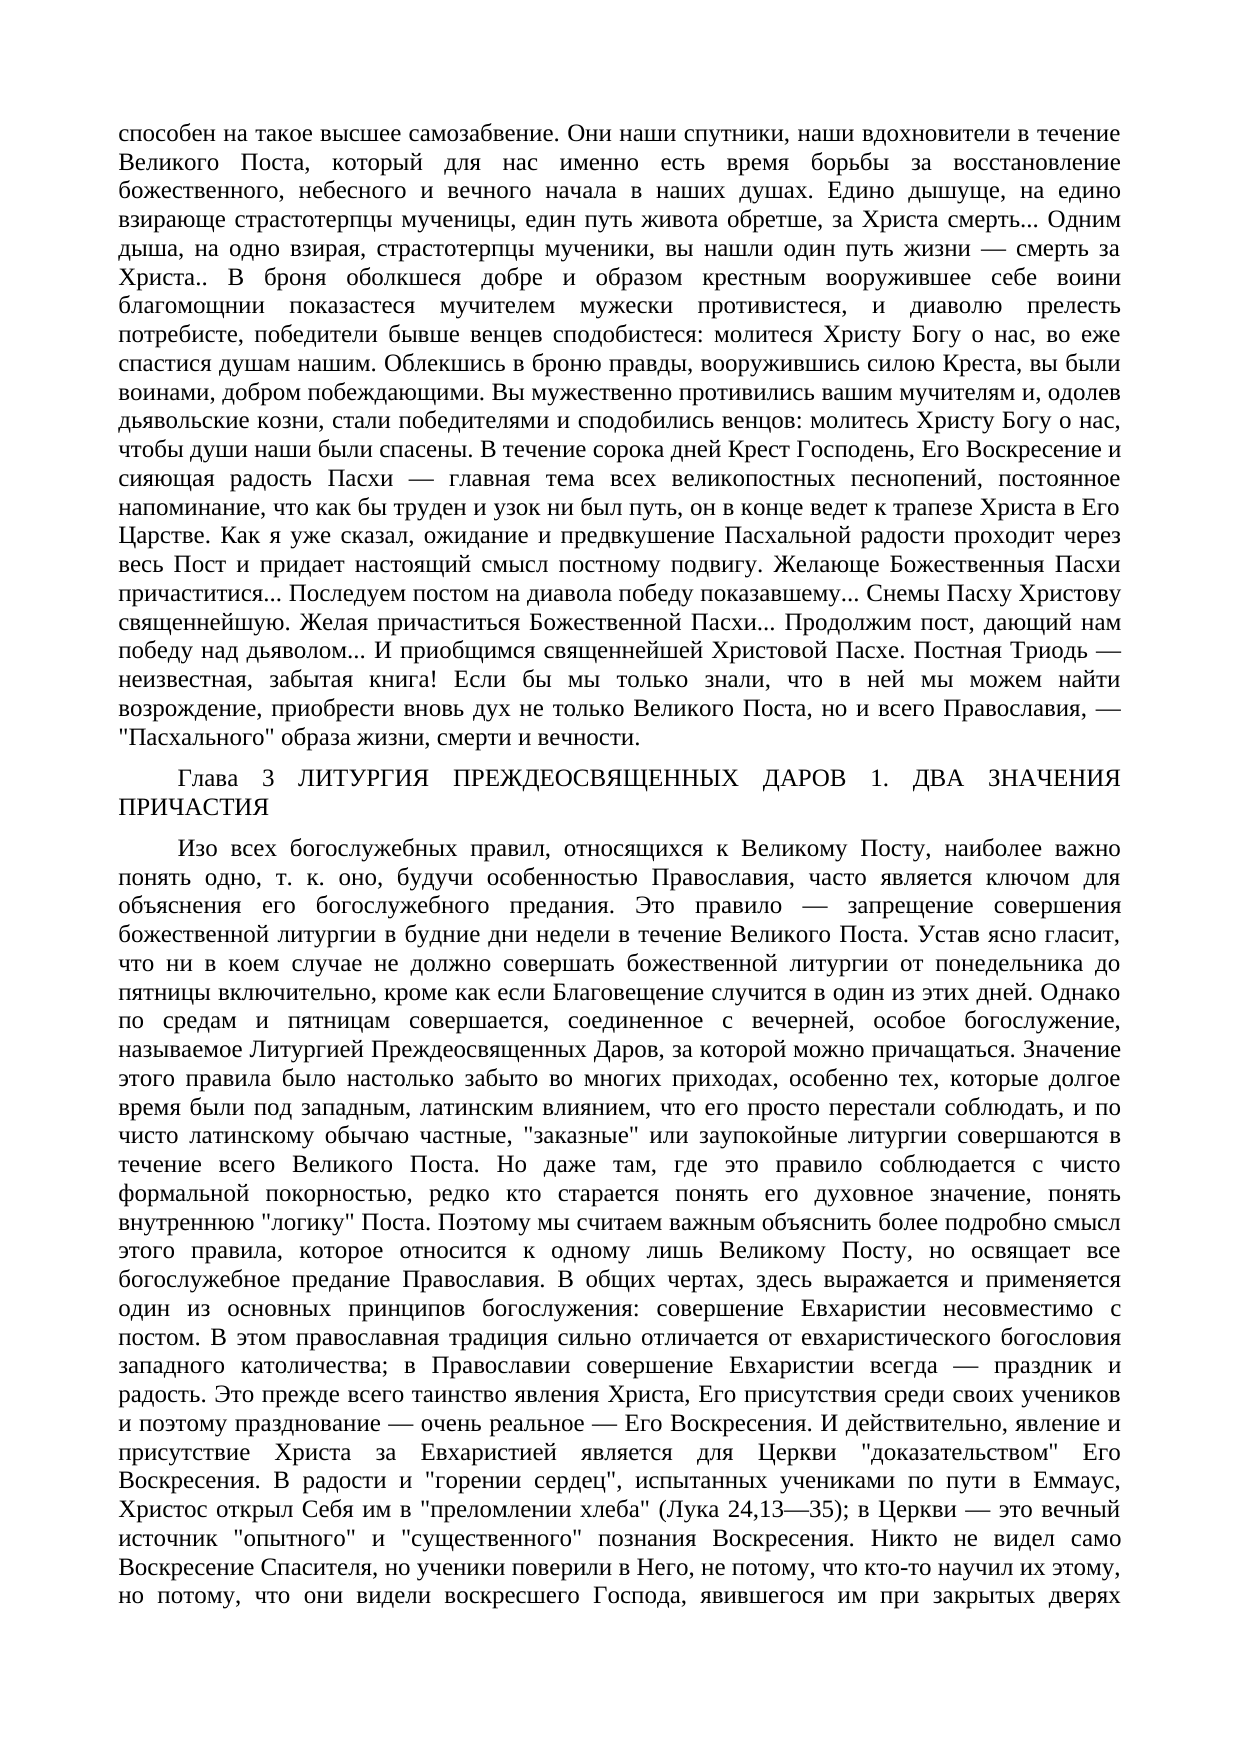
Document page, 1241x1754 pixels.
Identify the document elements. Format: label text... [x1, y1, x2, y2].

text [118, 118, 1122, 751]
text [118, 833, 1122, 1609]
text Глава 3 ЛИТУРГИЯ ПРЕЖДЕОСВЯЩЕННЫХ ДАРОВ 1. ДВА ЗНАЧЕНИЯ ПРИЧАСТИЯ [118, 763, 1122, 821]
